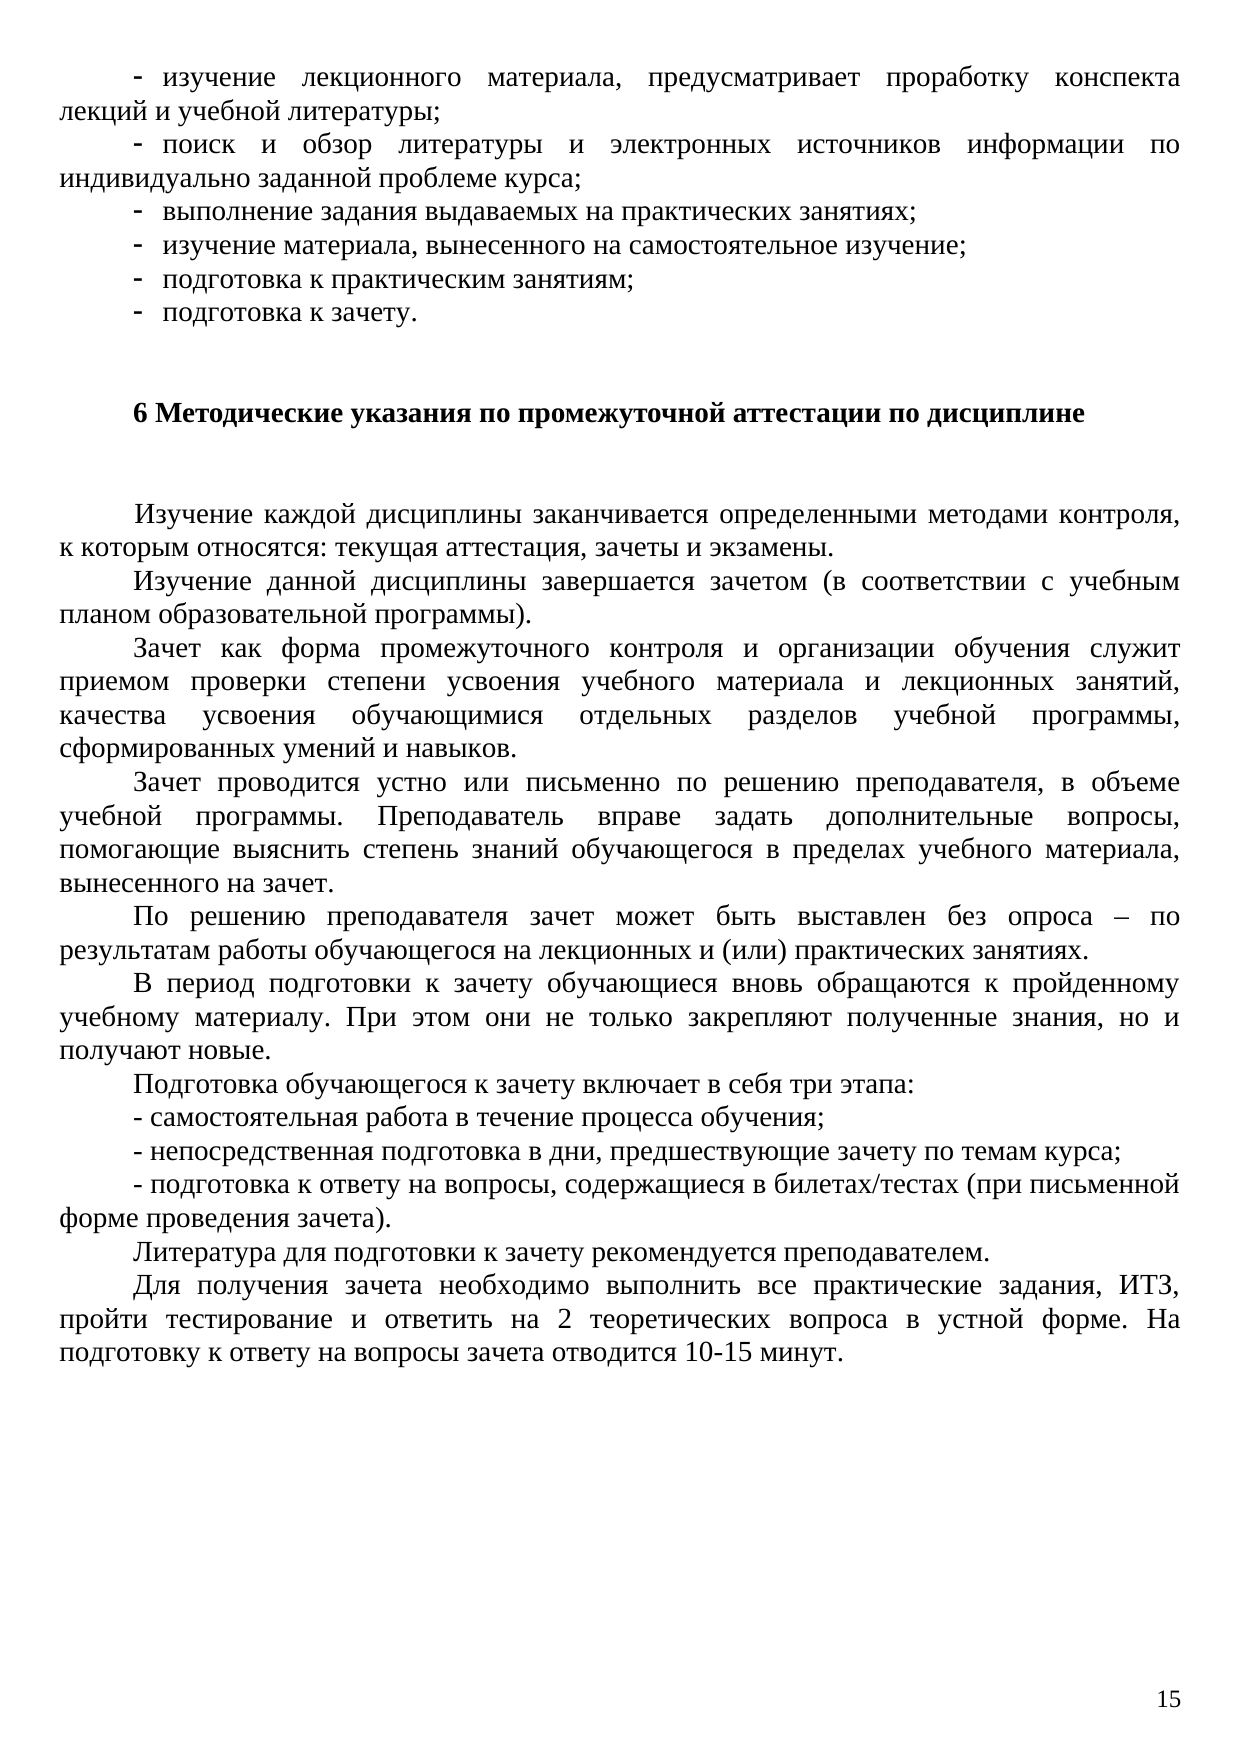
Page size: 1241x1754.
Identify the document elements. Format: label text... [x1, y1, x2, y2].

list изучение лекционного материала, предусматривает проработку конспекта лекций и учебной литературы; [59, 59, 1181, 126]
text Изучение каждой дисциплины заканчивается определенными методами контроля, к которым относятся: текущая аттестация, зачеты и экзамены. [59, 496, 1181, 563]
text Подготовка обучающегося к зачету включает в себя три этапа: [59, 1066, 1181, 1099]
list поиск и обзор литературы и электронных источников информации по индивидуально заданной проблеме курса; [59, 126, 1181, 193]
text - непосредственная подготовка в дни, предшествующие зачету по темам курса; [59, 1133, 1181, 1167]
text По решению преподавателя зачет может быть выставлен без опроса – по результатам работы обучающегося на лекционных и (или) практических занятиях. [59, 898, 1181, 965]
text - самостоятельная работа в течение процесса обучения; [59, 1099, 1181, 1133]
text Для получения зачета необходимо выполнить все практические задания, ИТЗ, пройти тестирование и ответить на 2 теоретических вопроса в устной форме. На подготовку к ответу на вопросы зачета отводится 10-15 минут. [59, 1267, 1181, 1368]
list подготовка к практическим занятиям; [59, 261, 1181, 294]
text - подготовка к ответу на вопросы, содержащиеся в билетах/тестах (при письменной форме проведения зачета). [59, 1167, 1181, 1234]
text Изучение данной дисциплины завершается зачетом (в соответствии с учебным планом образовательной программы). [59, 563, 1181, 630]
list выполнение задания выдаваемых на практических занятиях; [59, 193, 1181, 227]
list подготовка к зачету. [59, 294, 1181, 328]
list изучение материала, вынесенного на самостоятельное изучение; [59, 227, 1181, 261]
text Зачет как форма промежуточного контроля и организации обучения служит приемом проверки степени усвоения учебного материала и лекционных занятий, качества усвоения обучающимися отдельных разделов учебной программы, сформированных умений и навыков. [59, 630, 1181, 764]
text Зачет проводится устно или письменно по решению преподавателя, в объеме учебной программы. Преподаватель вправе задать дополнительные вопросы, помогающие выяснить степень знаний обучающегося в пределах учебного материала, вынесенного на зачет. [59, 764, 1181, 898]
text Литература для подготовки к зачету рекомендуется преподавателем. [59, 1234, 1181, 1267]
text В период подготовки к зачету обучающиеся вновь обращаются к пройденному учебному материалу. При этом они не только закрепляют полученные знания, но и получают новые. [59, 965, 1181, 1066]
subtitle 6 Методические указания по промежуточной аттестации по дисциплине [59, 395, 1181, 429]
